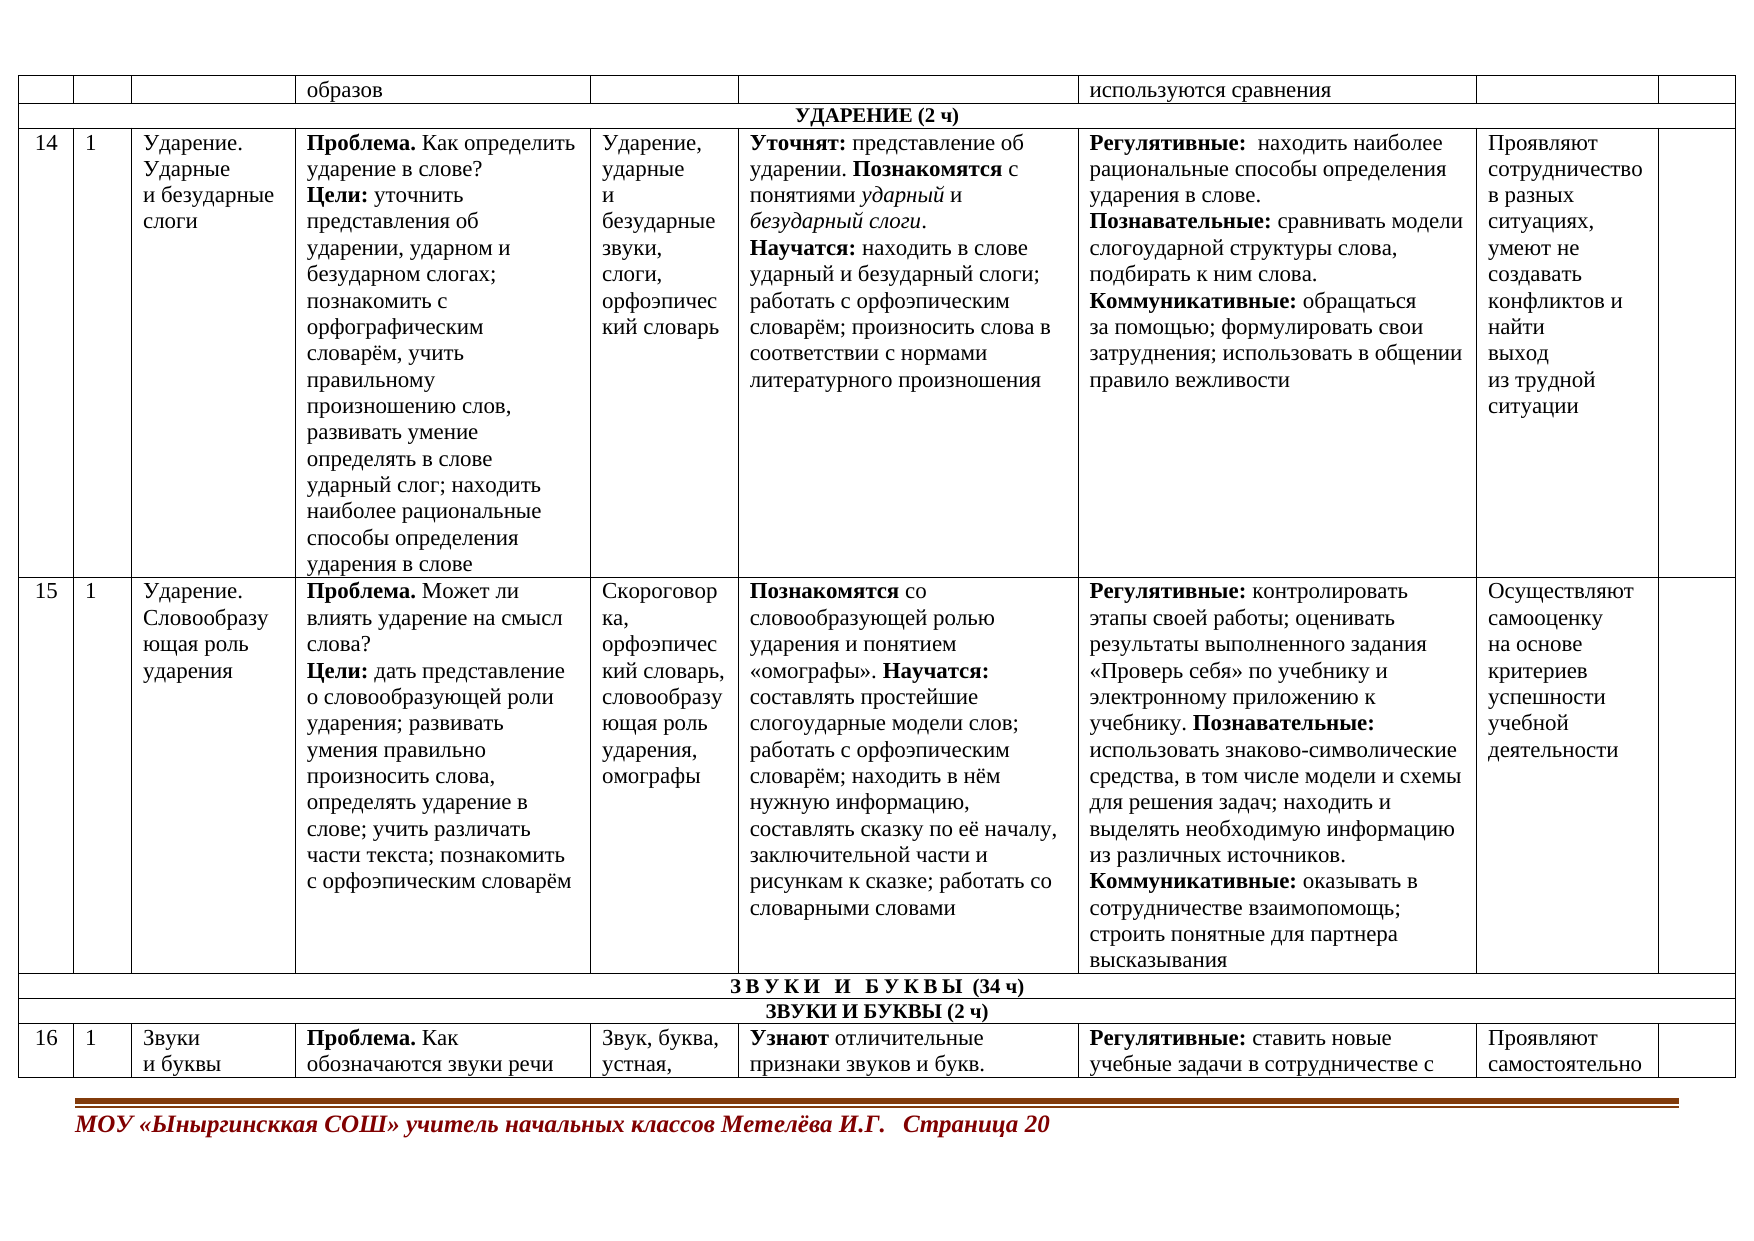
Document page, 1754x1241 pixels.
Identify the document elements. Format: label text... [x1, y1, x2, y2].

table_cell УДАРЕНИЕ (2 ч) [19, 104, 1735, 127]
table_cell Проявляют сотрудничество в разных ситуациях, умеют не создавать конфликтов и найти выход из трудной ситуации [1477, 129, 1658, 577]
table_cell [1079, 1024, 1476, 1077]
table_cell Регулятивные: находить наиболее рациональные способы определения ударения в слове. Познавательные: сравнивать модели слогоударной структуры слова, подбирать к ним слова. Коммуникативные: обращаться за помощью; формулировать свои затруднения; использовать в общении правило вежливости [1079, 129, 1476, 577]
table_cell [1659, 578, 1735, 973]
table_cell Звуки и буквы [132, 1024, 295, 1077]
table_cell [591, 1024, 738, 1077]
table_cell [296, 1024, 590, 1077]
table_cell Осуществляют самооценку на основе критериев успешности учебной деятельности [1477, 578, 1658, 973]
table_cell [132, 76, 295, 102]
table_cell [739, 1024, 1078, 1077]
table_cell Ударение. Ударные и безударные слоги [132, 129, 295, 577]
table_cell 14 [19, 129, 73, 577]
table_cell Познакомятся со словообразующей ролью ударения и понятием «омографы». Научатся: составлять простейшие слогоударные модели слов; работать с орфоэпическим словарём; находить в нём нужную информацию, составлять сказку по её началу, заключительной части и рисункам к сказке; работать со словарными словами [739, 578, 1078, 973]
table_cell 1 [74, 1024, 131, 1077]
table_cell Регулятивные: контролировать этапы своей работы; оценивать результаты выполненного задания «Проверь себя» по учебнику и электронному приложению к учебнику. Познавательные: использовать знаково-символические средства, в том числе модели и схемы для решения задач; находить и выделять необходимую информацию из различных источников. Коммуникативные: оказывать в сотрудничестве взаимопомощь; строить понятные для партнера высказывания [1079, 578, 1476, 973]
table_cell ЗВУКИ И БУКВЫ (34 ч) [19, 974, 1735, 998]
table_cell Ударение, ударные и безударные звуки, слоги, орфоэпический словарь [591, 129, 738, 577]
table_cell Уточнят: представление об ударении. Познакомятся с понятиями ударный и безударный слоги. Научатся: находить в слове ударный и безударный слоги; работать с орфоэпическим словарём; произносить слова в соответствии с нормами литературного произношения [739, 129, 1078, 577]
table_cell Проблема. Может ли влиять ударение на смысл слова? Цели: дать представление о словообразующей роли ударения; развивать умения правильно произносить слова, определять ударение в слове; учить различать части текста; познакомить с орфоэпическим словарём [296, 578, 590, 973]
table_cell Скороговорка, орфоэпический словарь, словообразующая роль ударения, омографы [591, 578, 738, 973]
table_cell 1 [74, 578, 131, 973]
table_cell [1477, 1024, 1658, 1077]
table_cell 16 [19, 1024, 73, 1077]
table_cell ЗВУКИ И БУКВЫ (2 ч) [19, 999, 1735, 1023]
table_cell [1079, 76, 1476, 102]
table_cell 1 [74, 76, 131, 102]
table_cell [1659, 129, 1735, 577]
table_cell 15 [19, 578, 73, 973]
table_cell Ударение. Словообразующая роль ударения [132, 578, 295, 973]
table_cell [1659, 76, 1735, 102]
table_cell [1477, 76, 1658, 102]
table_cell 1 [74, 129, 131, 577]
table_cell 13 [19, 76, 73, 102]
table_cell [296, 76, 590, 102]
table_cell [1659, 1024, 1735, 1077]
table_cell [591, 76, 738, 102]
table_cell Проблема. Как определить ударение в слове? Цели: уточнить представления об ударении, ударном и безударном слогах; познакомить с орфографическим словарём, учить правильному произношению слов, развивать умение определять в слове ударный слог; находить наиболее рациональные способы определения ударения в слове [296, 129, 590, 577]
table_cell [739, 76, 1078, 102]
